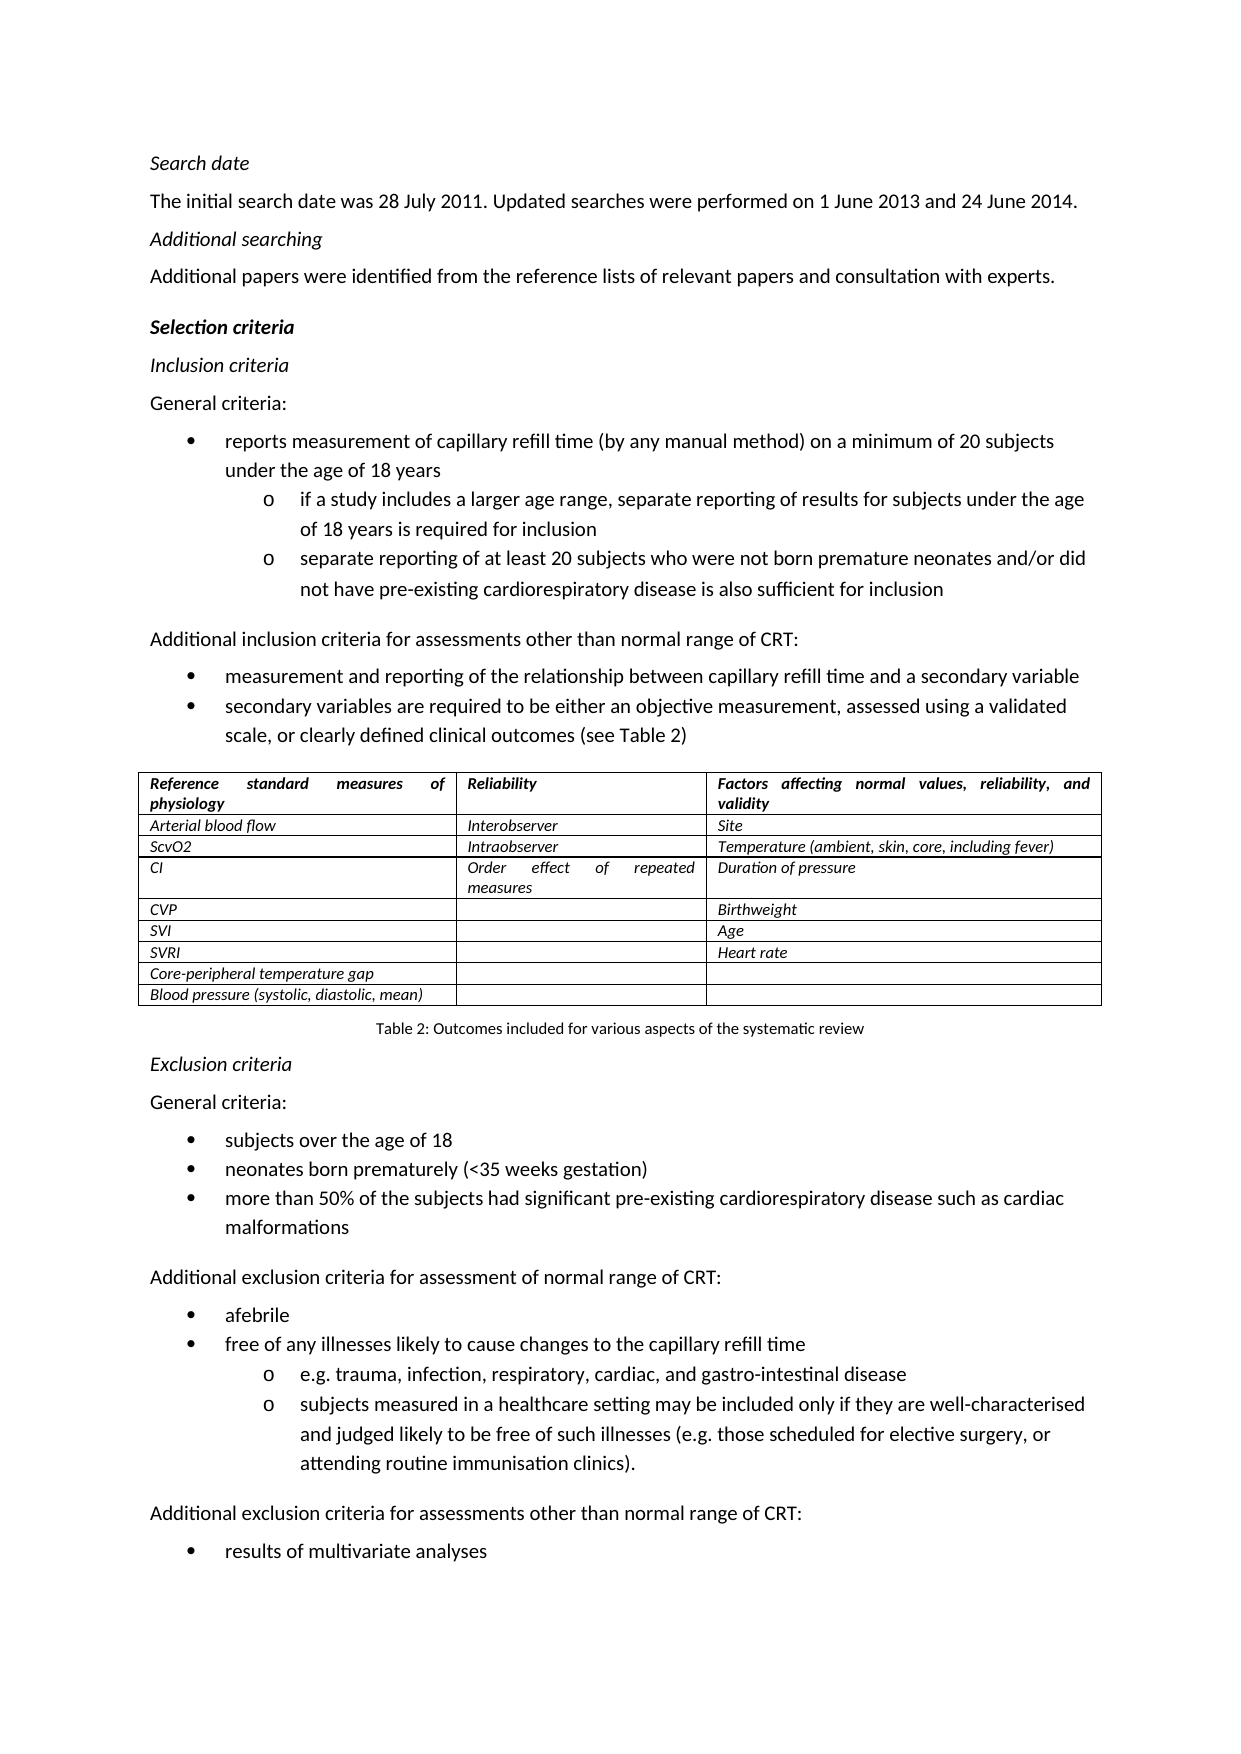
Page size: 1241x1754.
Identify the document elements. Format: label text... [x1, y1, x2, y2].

table_cell Blood pressure (systolic, diastolic, mean) [139, 985, 456, 1005]
subtitle Selection criteria [150, 314, 1090, 339]
table_cell [457, 921, 706, 941]
list secondary variables are required to be either an objective measurement, assessed using a validated scale, or clearly defined clinical outcomes (see Table 2) [187, 693, 1090, 747]
table_cell Core-peripheral temperature gap [139, 963, 456, 983]
table_cell Interobserver [457, 815, 706, 835]
text Additional exclusion criteria for assessment of normal range of CRT: [150, 1264, 1090, 1290]
text Table 2: Outcomes included for various aspects of the systematic review [150, 1018, 1090, 1039]
table_cell ScvO2 [139, 836, 456, 856]
table_cell Duration of pressure [707, 858, 1101, 898]
list measurement and reporting of the relationship between capillary refill time and a secondary variable [187, 664, 1090, 689]
table_cell [457, 963, 706, 983]
list afebrile [187, 1302, 1090, 1328]
table_cell Arterial blood flow [139, 815, 456, 835]
list neonates born prematurely (<35 weeks gestation) [187, 1156, 1090, 1182]
table_cell [457, 899, 706, 919]
text Additional exclusion criteria for assessments other than normal range of CRT: [150, 1501, 1090, 1526]
table_header Reference standard measures of physiology [139, 773, 456, 814]
table_cell Heart rate [707, 942, 1101, 962]
text Additional inclusion criteria for assessments other than normal range of CRT: [150, 626, 1090, 651]
table_cell Temperature (ambient, skin, core, including fever) [707, 836, 1101, 856]
table_cell Age [707, 921, 1101, 941]
text The initial search date was 28 July 2011. Updated searches were performed on 1 June 2013 and 24 June 2014. [150, 188, 1090, 213]
list subjects over the age of 18 [187, 1127, 1090, 1152]
table_cell [457, 942, 706, 962]
text General criteria: [150, 1089, 1090, 1114]
table_cell CVP [139, 899, 456, 919]
text Search date [150, 150, 1090, 175]
text General criteria: [150, 390, 1090, 415]
text Additional searching [150, 226, 1090, 251]
list more than 50% of the subjects had significant pre-existing cardiorespiratory disease such as cardiac malformations [187, 1185, 1090, 1240]
table_header Reliability [457, 773, 706, 814]
list results of multivariate analyses [187, 1538, 1090, 1564]
table_header Factors affecting normal values, reliability, and validity [707, 773, 1101, 814]
list e.g. trauma, infection, respiratory, cardiac, and gastro-intestinal disease [262, 1361, 1090, 1387]
table_cell [707, 985, 1101, 1005]
list subjects measured in a healthcare setting may be included only if they are well-characterised and judged likely to be free of such illnesses (e.g. those scheduled for elective surgery, or attending routine immunisation clinics). [262, 1391, 1090, 1476]
text Additional papers were identified from the reference lists of relevant papers and consultation with experts. [150, 264, 1090, 289]
list if a study includes a larger age range, separate reporting of results for subjects under the age of 18 years is required for inclusion [262, 486, 1090, 542]
list separate reporting of at least 20 subjects who were not born premature neonates and/or did not have pre-existing cardiorespiratory disease is also sufficient for inclusion [262, 546, 1090, 601]
table_cell [457, 985, 706, 1005]
table_cell SVI [139, 921, 456, 941]
table_cell Birthweight [707, 899, 1101, 919]
table_cell [707, 963, 1101, 983]
table_cell Order effect of repeated measures [457, 858, 706, 898]
table_cell SVRI [139, 942, 456, 962]
table_cell Intraobserver [457, 836, 706, 856]
list reports measurement of capillary refill time (by any manual method) on a minimum of 20 subjects under the age of 18 years [187, 428, 1090, 482]
text Inclusion criteria [150, 352, 1090, 377]
list free of any illnesses likely to cause changes to the capillary refill time [187, 1332, 1090, 1357]
table_cell Site [707, 815, 1101, 835]
table_cell CI [139, 858, 456, 898]
text Exclusion criteria [150, 1051, 1090, 1077]
